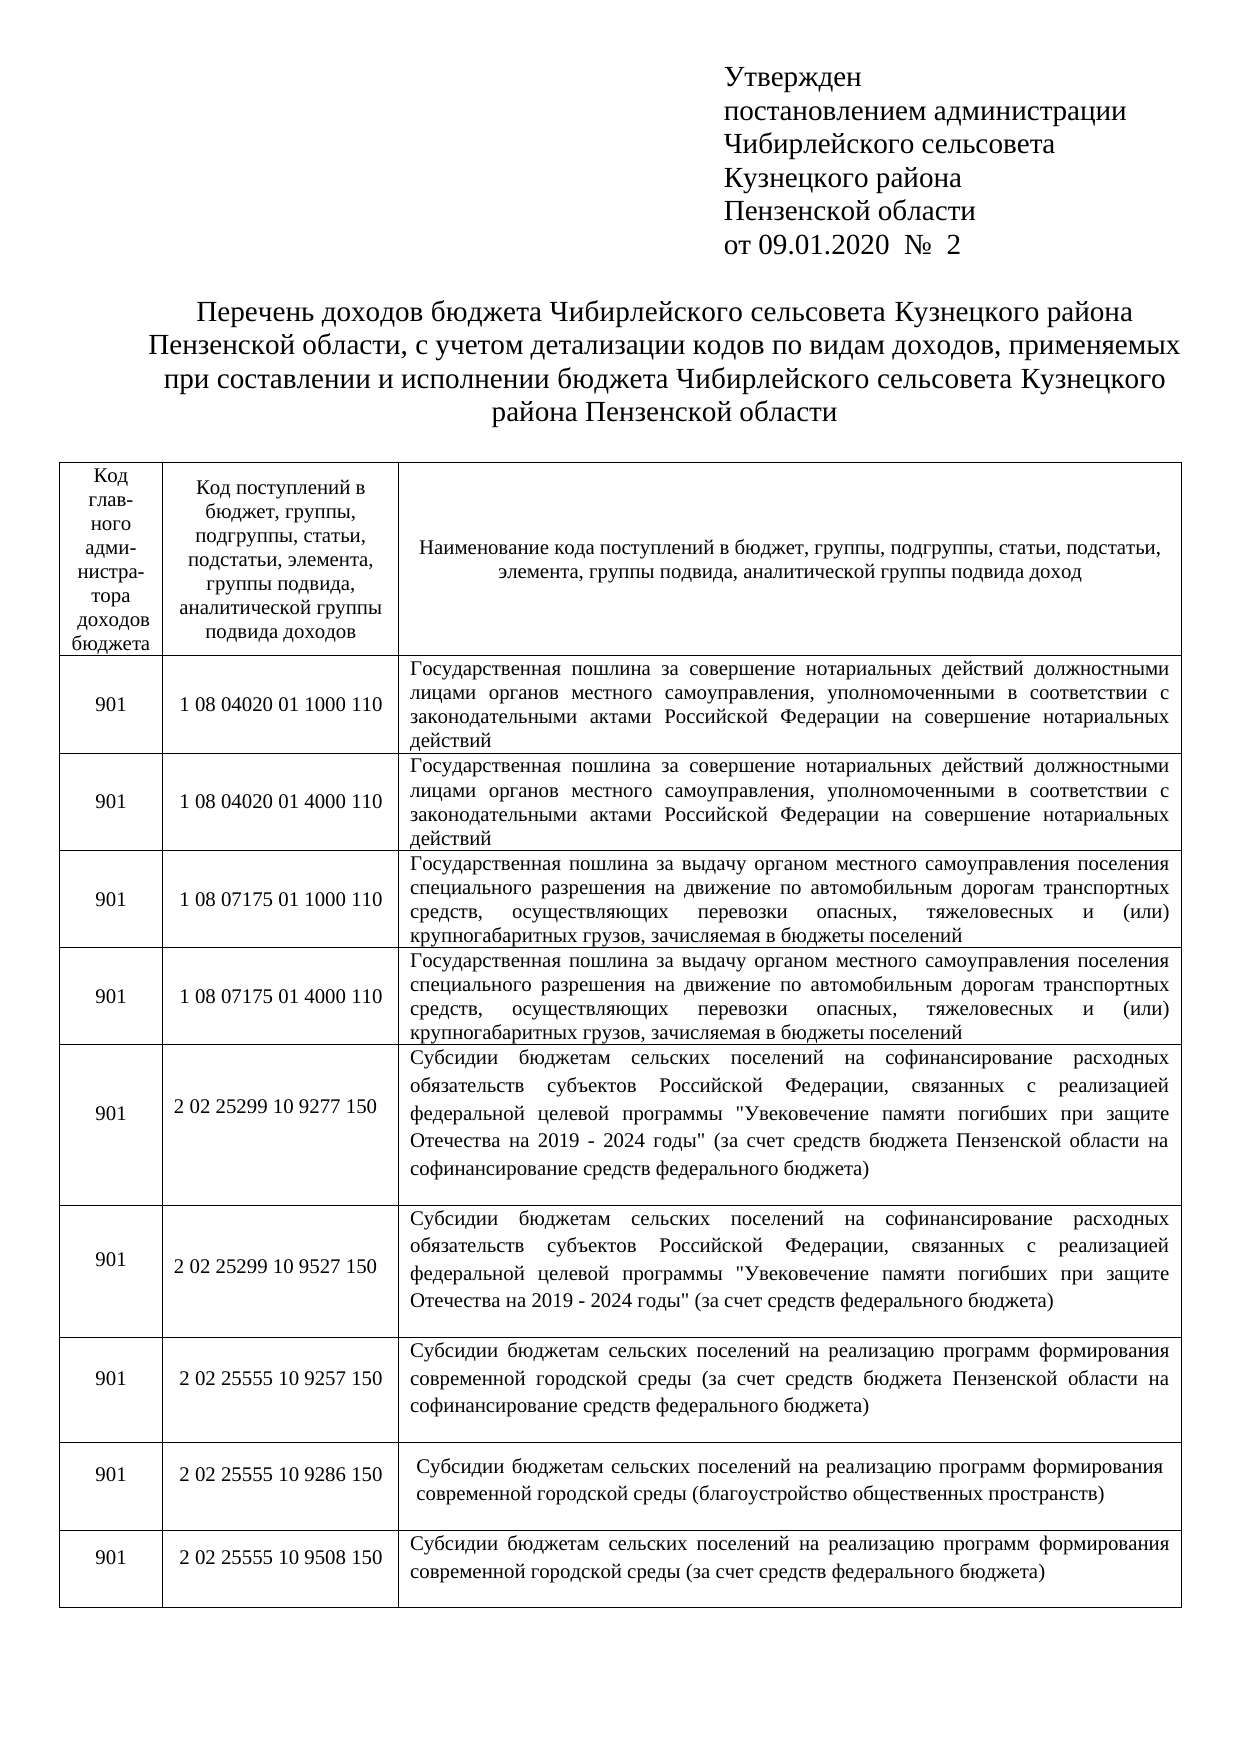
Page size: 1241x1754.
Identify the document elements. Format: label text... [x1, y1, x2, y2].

table_cell 901 [60, 1045, 162, 1204]
table_cell 901 [60, 754, 162, 850]
table_cell 1 08 04020 01 4000 110 [163, 754, 398, 850]
table_cell 2 02 25299 10 9277 150 [163, 1045, 398, 1204]
text постановлением администрации [148, 93, 1181, 126]
table_cell 2 02 25299 10 9527 150 [163, 1206, 398, 1337]
text Кузнецкого района [148, 160, 1181, 193]
table_cell 2 02 25555 10 9257 150 [163, 1338, 398, 1442]
text Чибирлейского сельсовета [148, 126, 1181, 160]
table_cell 901 [60, 656, 162, 752]
table_cell 901 [60, 1206, 162, 1337]
table_cell Субсидии бюджетам сельских поселений на софинансирование расходных обязательств субъектов Российской Федерации, связанных с реализацией федеральной целевой программы "Увековечение памяти погибших при защите Отечества на 2019 - 2024 годы" (за счет средств бюджета Пензенской области на софинансирование средств федерального бюджета) [399, 1045, 1181, 1204]
table_cell 901 [60, 1531, 162, 1607]
table_cell 2 02 25555 10 9286 150 [163, 1443, 398, 1530]
text Пензенской области [148, 193, 1181, 227]
table_cell 2 02 25555 10 9508 150 [163, 1531, 398, 1607]
table_cell Государственная пошлина за выдачу органом местного самоуправления поселения специального разрешения на движение по автомобильным дорогам транспортных средств, осуществляющих перевозки опасных, тяжеловесных и (или) крупногабаритных грузов, зачисляемая в бюджеты поселений [399, 948, 1181, 1044]
table_cell Субсидии бюджетам сельских поселений на реализацию программ формирования современной городской среды (благоустройство общественных пространств) [399, 1443, 1181, 1530]
table_header Наименование кода поступлений в бюджет, группы, подгруппы, статьи, подстатьи, элемента, группы подвида, аналитической группы подвида доход [399, 463, 1181, 655]
subtitle Утвержден [148, 59, 1181, 93]
table_cell 1 08 07175 01 1000 110 [163, 851, 398, 947]
table_cell 901 [60, 1443, 162, 1530]
table_cell 901 [60, 851, 162, 947]
table_cell 901 [60, 948, 162, 1044]
table_cell Государственная пошлина за совершение нотариальных действий должностными лицами органов местного самоуправления, уполномоченными в соответствии с законодательными актами Российской Федерации на совершение нотариальных действий [399, 656, 1181, 752]
table_cell Субсидии бюджетам сельских поселений на реализацию программ формирования современной городской среды (за счет средств бюджета Пензенской области на софинансирование средств федерального бюджета) [399, 1338, 1181, 1442]
text от 09.01.2020 № 2 [148, 227, 1181, 260]
table_cell 1 08 04020 01 1000 110 [163, 656, 398, 752]
table_header Код поступлений в бюджет, группы, подгруппы, статьи, подстатьи, элемента, группы подвида, аналитической группы подвида доходов [163, 463, 398, 655]
table_cell 901 [60, 1338, 162, 1442]
table_header Код глав- ного адми- нистра- тора доходов бюджета [60, 463, 162, 655]
table_cell Субсидии бюджетам сельских поселений на реализацию программ формирования современной городской среды (за счет средств федерального бюджета) [399, 1531, 1181, 1607]
text Перечень доходов бюджета Чибирлейского сельсовета Кузнецкого района Пензенской области, с учетом детализации кодов по видам доходов, применяемых при составлении и исполнении бюджета Чибирлейского сельсовета Кузнецкого района Пензенской области [148, 294, 1181, 428]
table_cell 1 08 07175 01 4000 110 [163, 948, 398, 1044]
table_cell Государственная пошлина за совершение нотариальных действий должностными лицами органов местного самоуправления, уполномоченными в соответствии с законодательными актами Российской Федерации на совершение нотариальных действий [399, 754, 1181, 850]
table_cell Государственная пошлина за выдачу органом местного самоуправления поселения специального разрешения на движение по автомобильным дорогам транспортных средств, осуществляющих перевозки опасных, тяжеловесных и (или) крупногабаритных грузов, зачисляемая в бюджеты поселений [399, 851, 1181, 947]
table_cell Субсидии бюджетам сельских поселений на софинансирование расходных обязательств субъектов Российской Федерации, связанных с реализацией федеральной целевой программы "Увековечение памяти погибших при защите Отечества на 2019 - 2024 годы" (за счет средств федерального бюджета) [399, 1206, 1181, 1337]
